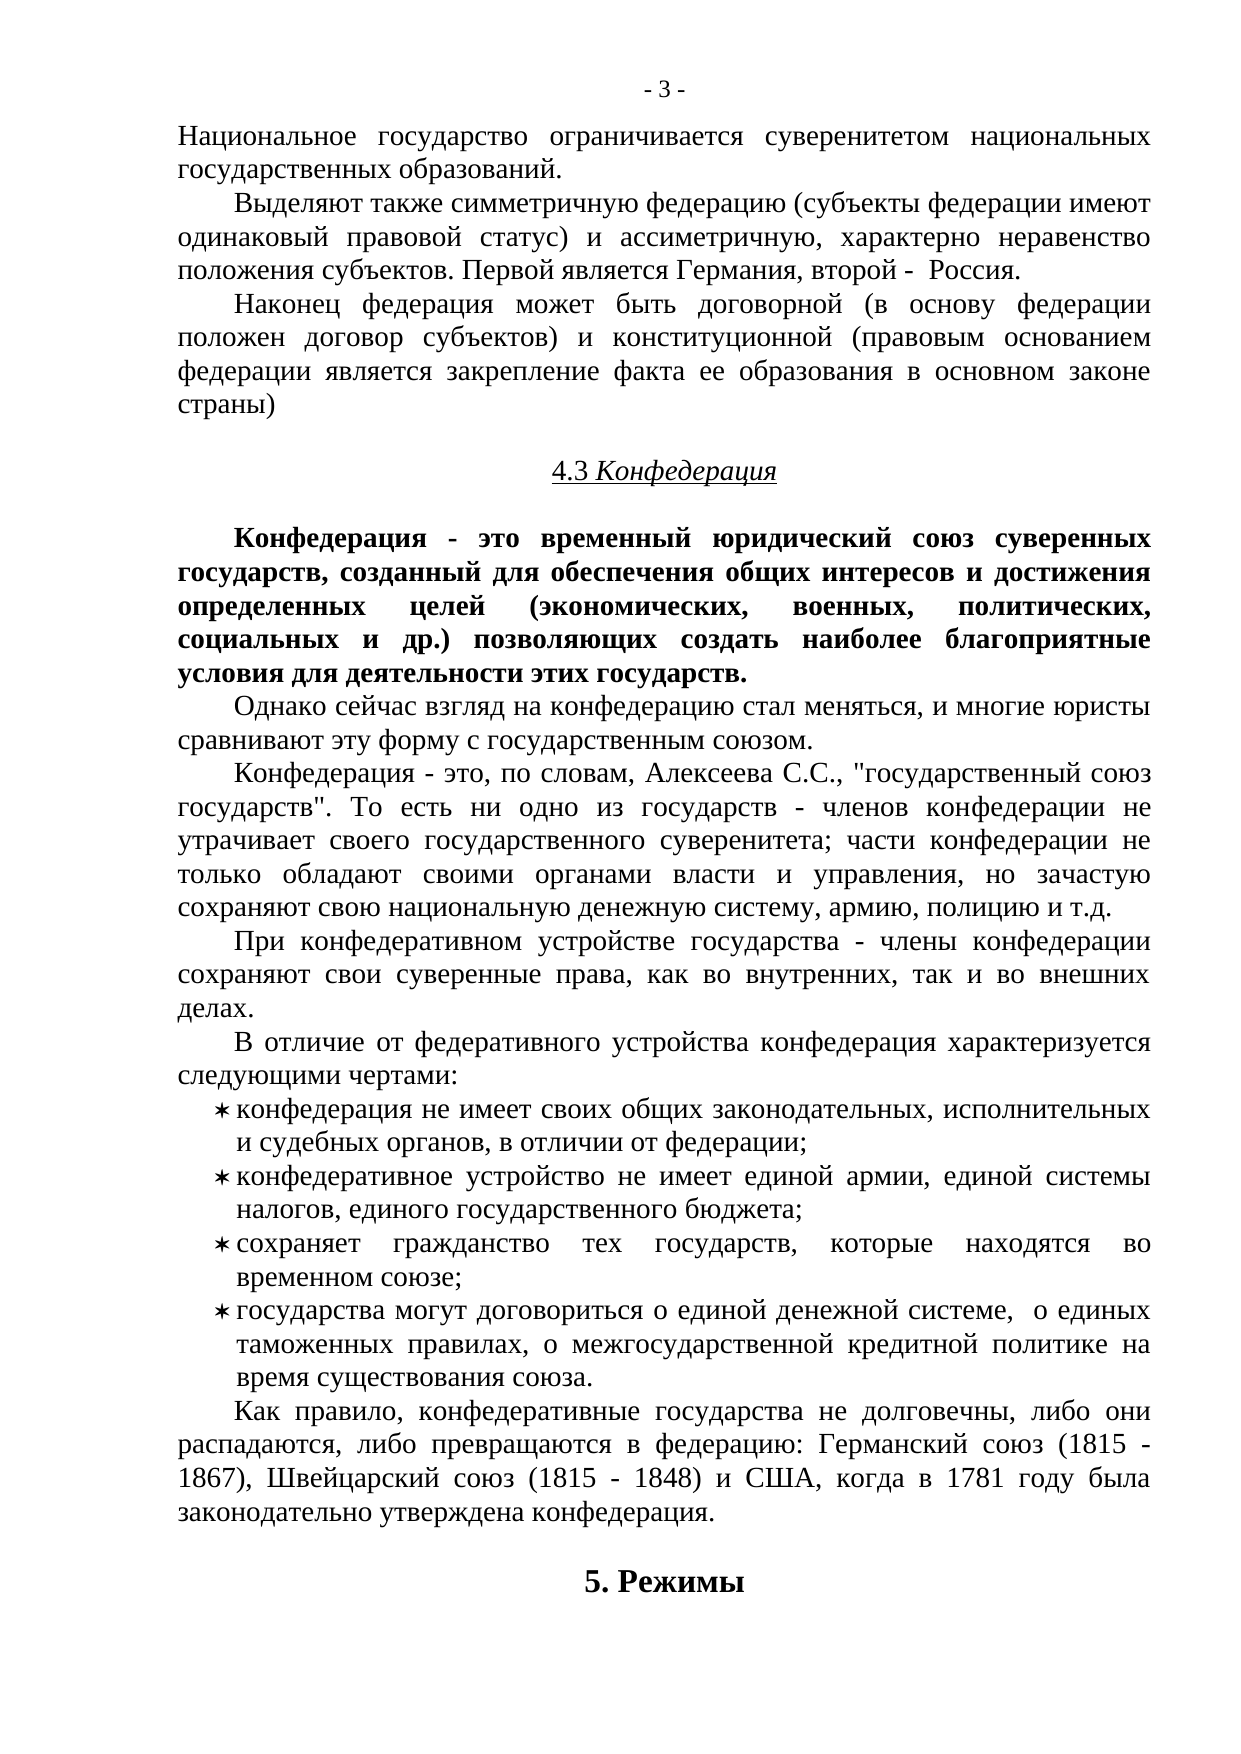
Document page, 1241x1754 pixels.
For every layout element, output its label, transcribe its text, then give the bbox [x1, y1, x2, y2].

list государства могут договориться о единой денежной системе, о единых таможенных правилах, о межгосударственной кредитной политике на время существования союза. [215, 1292, 1152, 1393]
text Конфедерация - это, по словам, Алексеева С.С., "государственный союз государств". То есть ни одно из государств - членов конфедерации не утрачивает своего государственного суверенитета; части конфедерации не только обладают своими органами власти и управления, но зачастую сохраняют свою национальную денежную систему, армию, полицию и т.д. [177, 755, 1152, 923]
text Выделяют также симметричную федерацию (субъекты федерации имеют одинаковый правовой статус) и ассиметричную, характерно неравенство положения субъектов. Первой является Германия, второй - Россия. [177, 185, 1152, 286]
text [177, 118, 1152, 185]
text 5. Режимы [177, 1561, 1152, 1599]
text При конфедеративном устройстве государства - члены конфедерации сохраняют свои суверенные права, как во внутренних, так и во внешних делах. [177, 923, 1152, 1024]
text Наконец федерация может быть договорной (в основу федерации положен договор субъектов) и конституционной (правовым основанием федерации является закрепление факта ее образования в основном законе страны) [177, 286, 1152, 420]
text Конфедерация - это временный юридический союз суверенных государств, созданный для обеспечения общих интересов и достижения определенных целей (экономических, военных, политических, социальных и др.) позволяющих создать наиболее благоприятные условия для деятельности этих государств. [177, 521, 1152, 688]
text В отличие от федеративного устройства конфедерация характеризуется следующими чертами: [177, 1024, 1152, 1091]
list конфедерация не имеет своих общих законодательных, исполнительных и судебных органов, в отличии от федерации; [215, 1091, 1152, 1158]
list конфедеративное устройство не имеет единой армии, единой системы налогов, единого государственного бюджета; [215, 1158, 1152, 1225]
text Однако сейчас взгляд на конфедерацию стал меняться, и многие юристы сравнивают эту форму с государственным союзом. [177, 688, 1152, 755]
text 4.3 Конфедерация [177, 453, 1152, 487]
list сохраняет гражданство тех государств, которые находятся во временном союзе; [215, 1225, 1152, 1292]
text Как правило, конфедеративные государства не долговечны, либо они распадаются, либо превращаются в федерацию: Германский союз (1815 - 1867), Швейцарский союз (1815 - 1848) и США, когда в 1781 году была законодательно утверждена конфедерация. [177, 1393, 1152, 1527]
